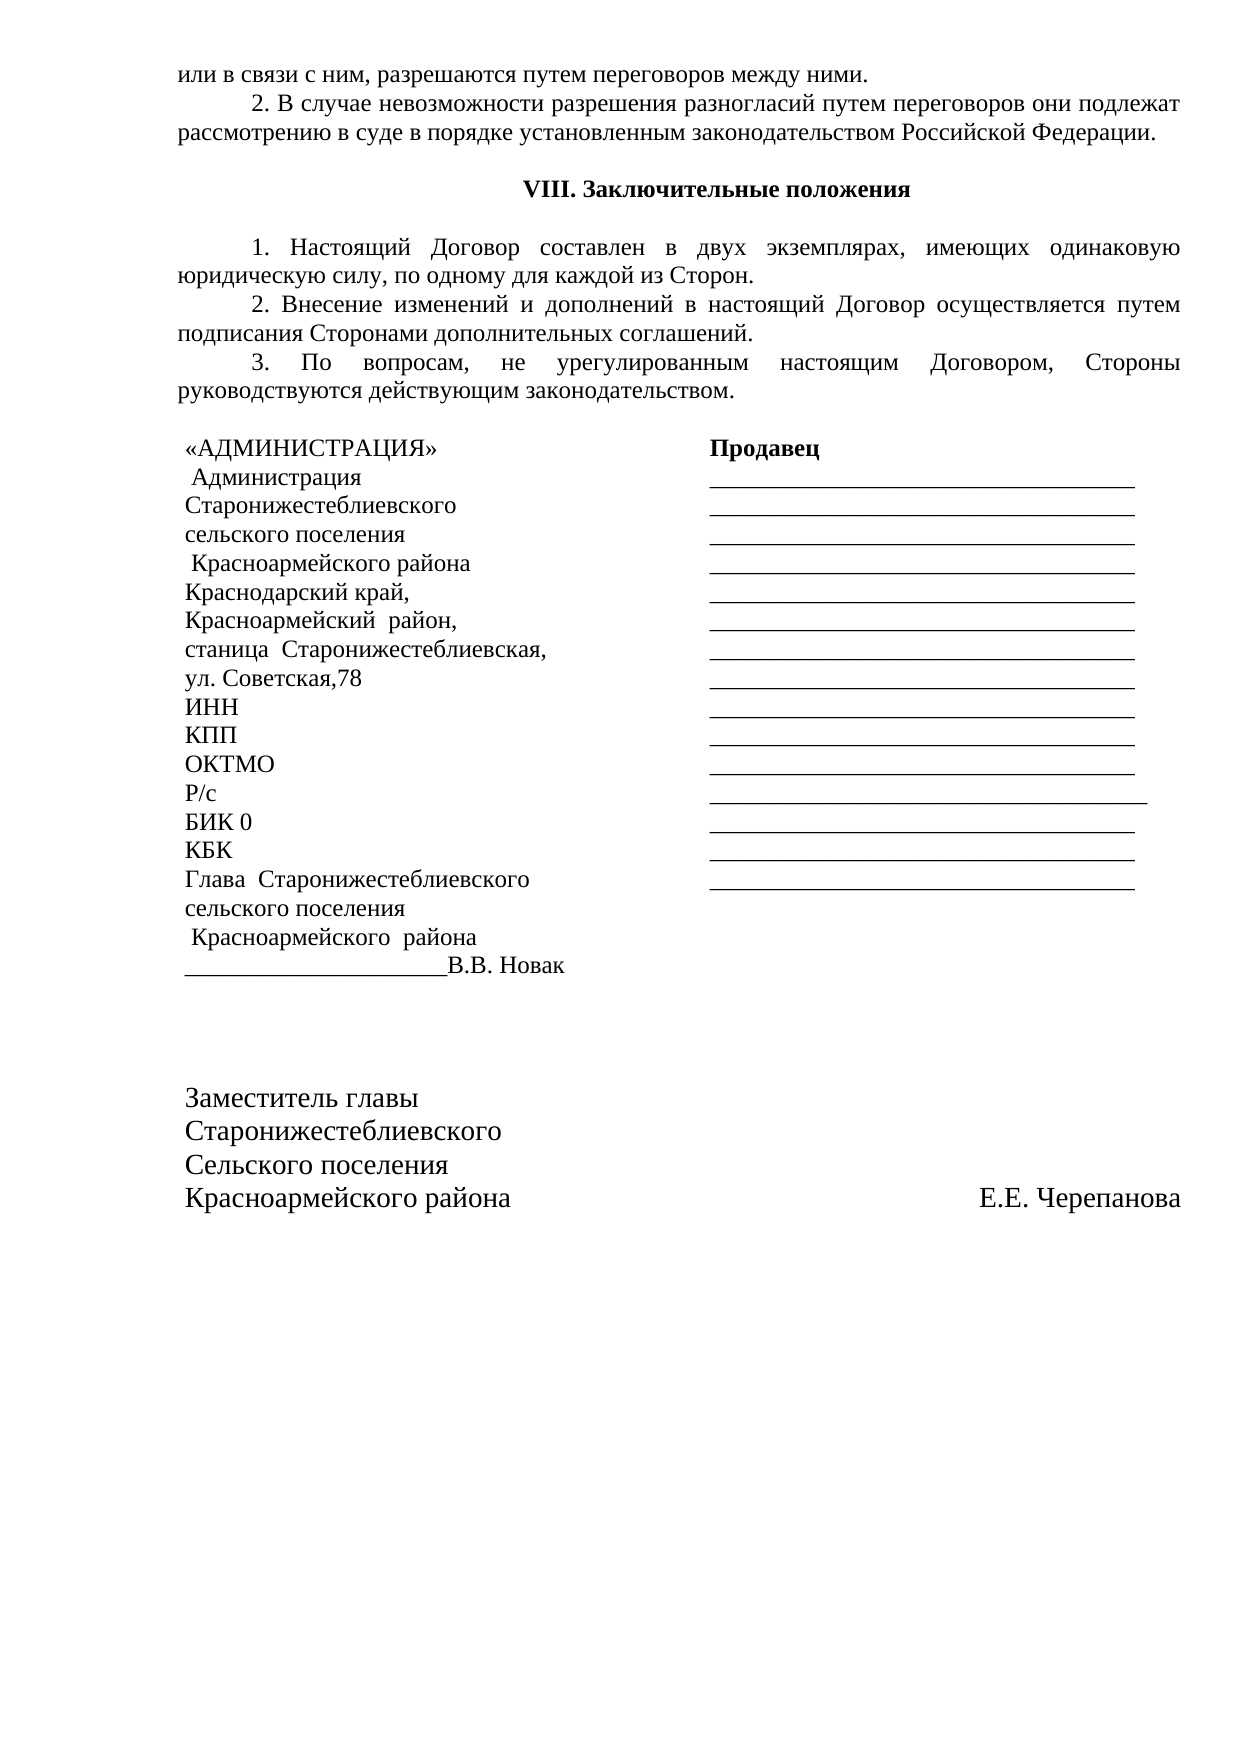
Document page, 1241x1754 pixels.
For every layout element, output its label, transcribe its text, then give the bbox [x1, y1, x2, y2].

text 2. В случае невозможности разрешения разногласий путем переговоров они подлежат рассмотрению в суде в порядке установленным законодательством Российской Федерации. [177, 88, 1181, 145]
table_cell Е.Е. Черепанова [702, 979, 1227, 1214]
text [177, 59, 1181, 88]
text 3. По вопросам, не урегулированным настоящим Договором, Стороны руководствуются действующим законодательством. [177, 347, 1181, 404]
table_header Продавец __________________________________ __________________________________ __________________________________ __________________________________ __________________________________ __________________________________ __________________________________ __________________________________ __________________________________ __________________________________ __________________________________ ___________________________________ __________________________________ __________________________________ __________________________________ [702, 433, 1227, 979]
text 1. Настоящий Договор составлен в двух экземплярах, имеющих одинаковую юридическую силу, по одному для каждой из Сторон. [177, 232, 1181, 289]
text 2. Внесение изменений и дополнений в настоящий Договор осуществляется путем подписания Сторонами дополнительных соглашений. [177, 289, 1181, 347]
table_cell Заместитель главы Старонижестеблиевского Сельского поселения Красноармейского района [177, 979, 702, 1214]
table_header «АДМИНИСТРАЦИЯ» Администрация Старонижестеблиевского сельского поселения Красноармейского района Краснодарский край, Красноармейский район, станица Старонижестеблиевская, ул. Советская,78 ИНН КПП ОКТМО Р/с БИК 0 КБК Глава Старонижестеблиевского сельского поселения Красноармейского района _____________________В.В. Новак [177, 433, 702, 979]
text VIII. Заключительные положения [177, 174, 1181, 203]
